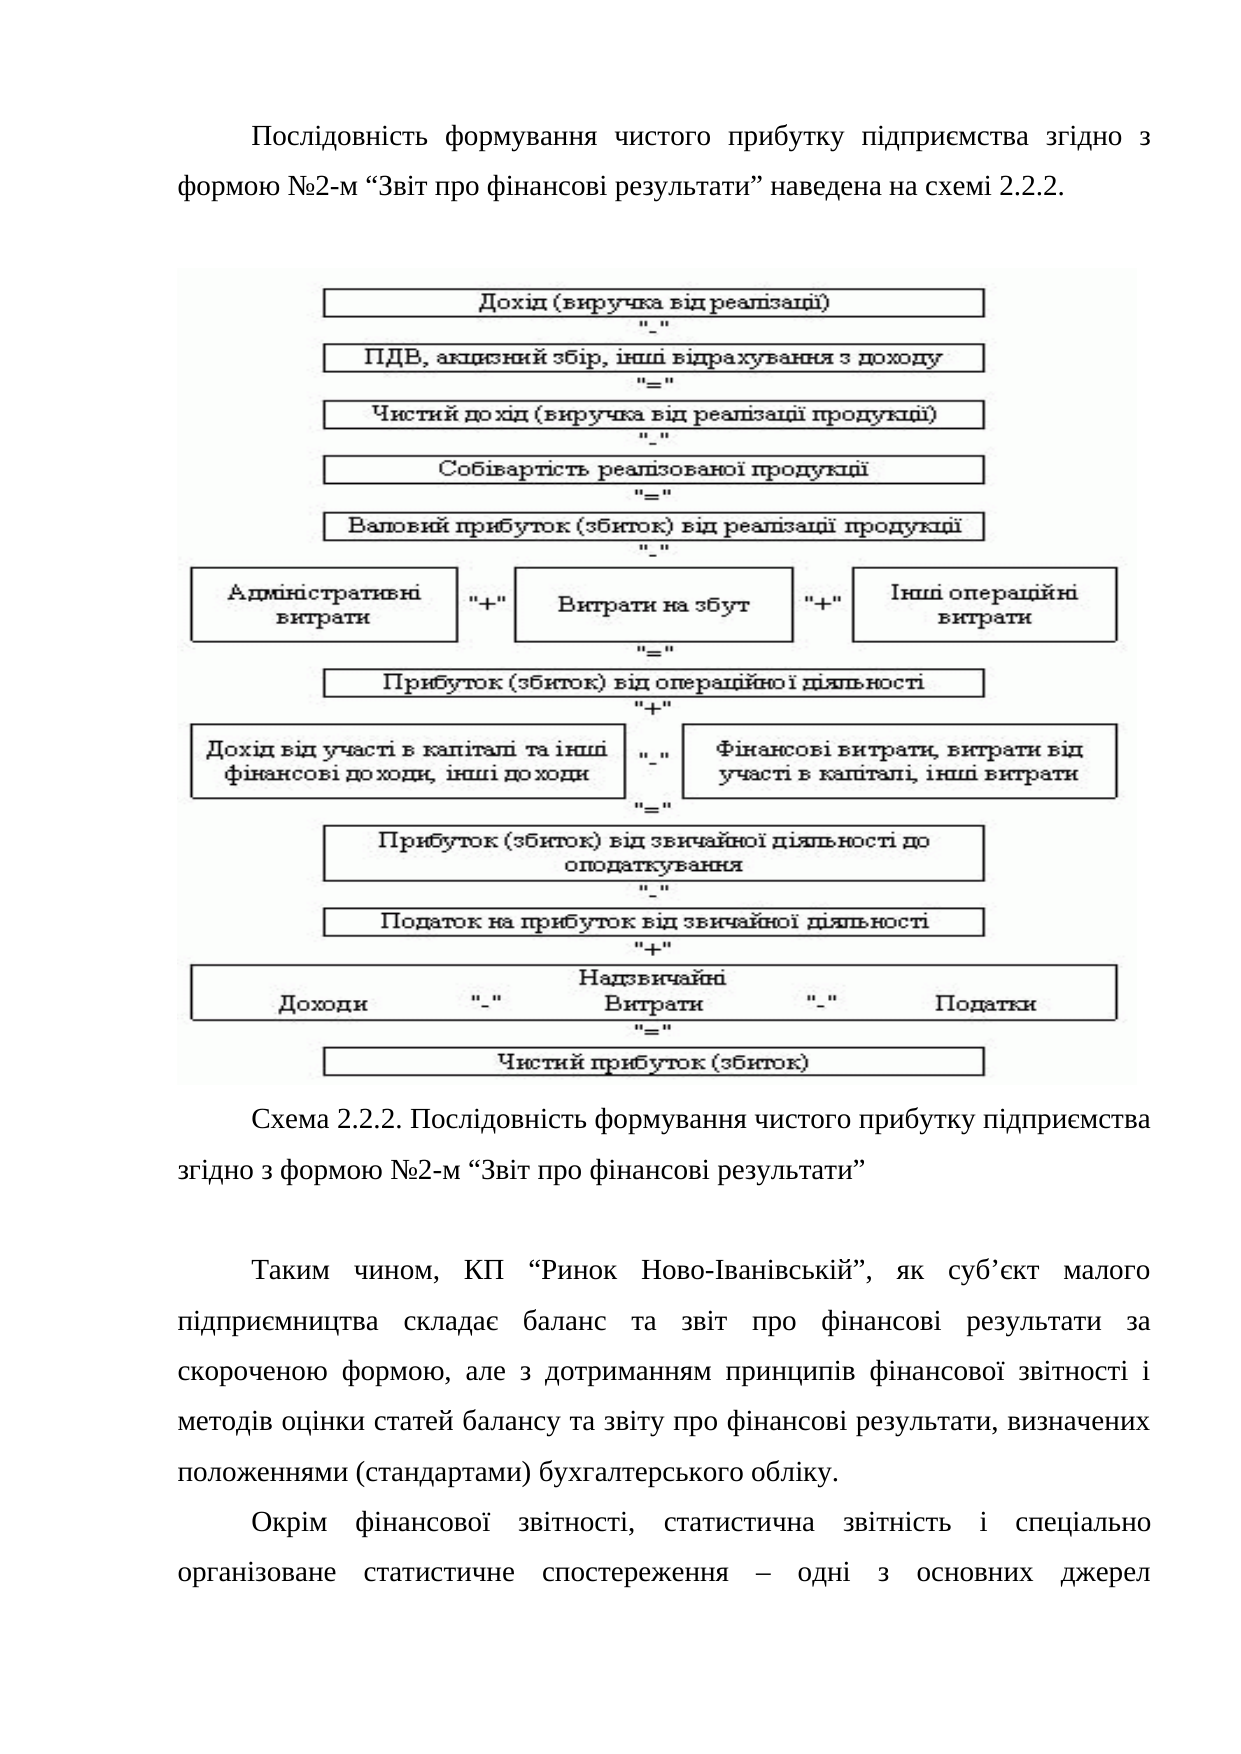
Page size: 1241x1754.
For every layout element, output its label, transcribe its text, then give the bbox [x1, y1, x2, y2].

text Послідовність формування чистого прибутку підприємства згідно з формою №2-м “Звіт про фінансові результати” наведена на схемі 2.2.2. [177, 118, 1152, 202]
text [177, 1504, 1152, 1588]
text Схема 2.2.2. Послідовність формування чистого прибутку підприємства згідно з формою №2-м “Звіт про фінансові результати” [177, 1102, 1152, 1185]
text Таким чином, КП “Ринок Ново-Іванівській”, як суб’єкт малого підприємництва складає баланс та звіт про фінансові результати за скороченою формою, але з дотриманням принципів фінансової звітності і методів оцінки статей балансу та звіту про фінансові результати, визначених положеннями (стандартами) бухгалтерського обліку. [177, 1252, 1152, 1487]
picture [177, 268, 1137, 1085]
